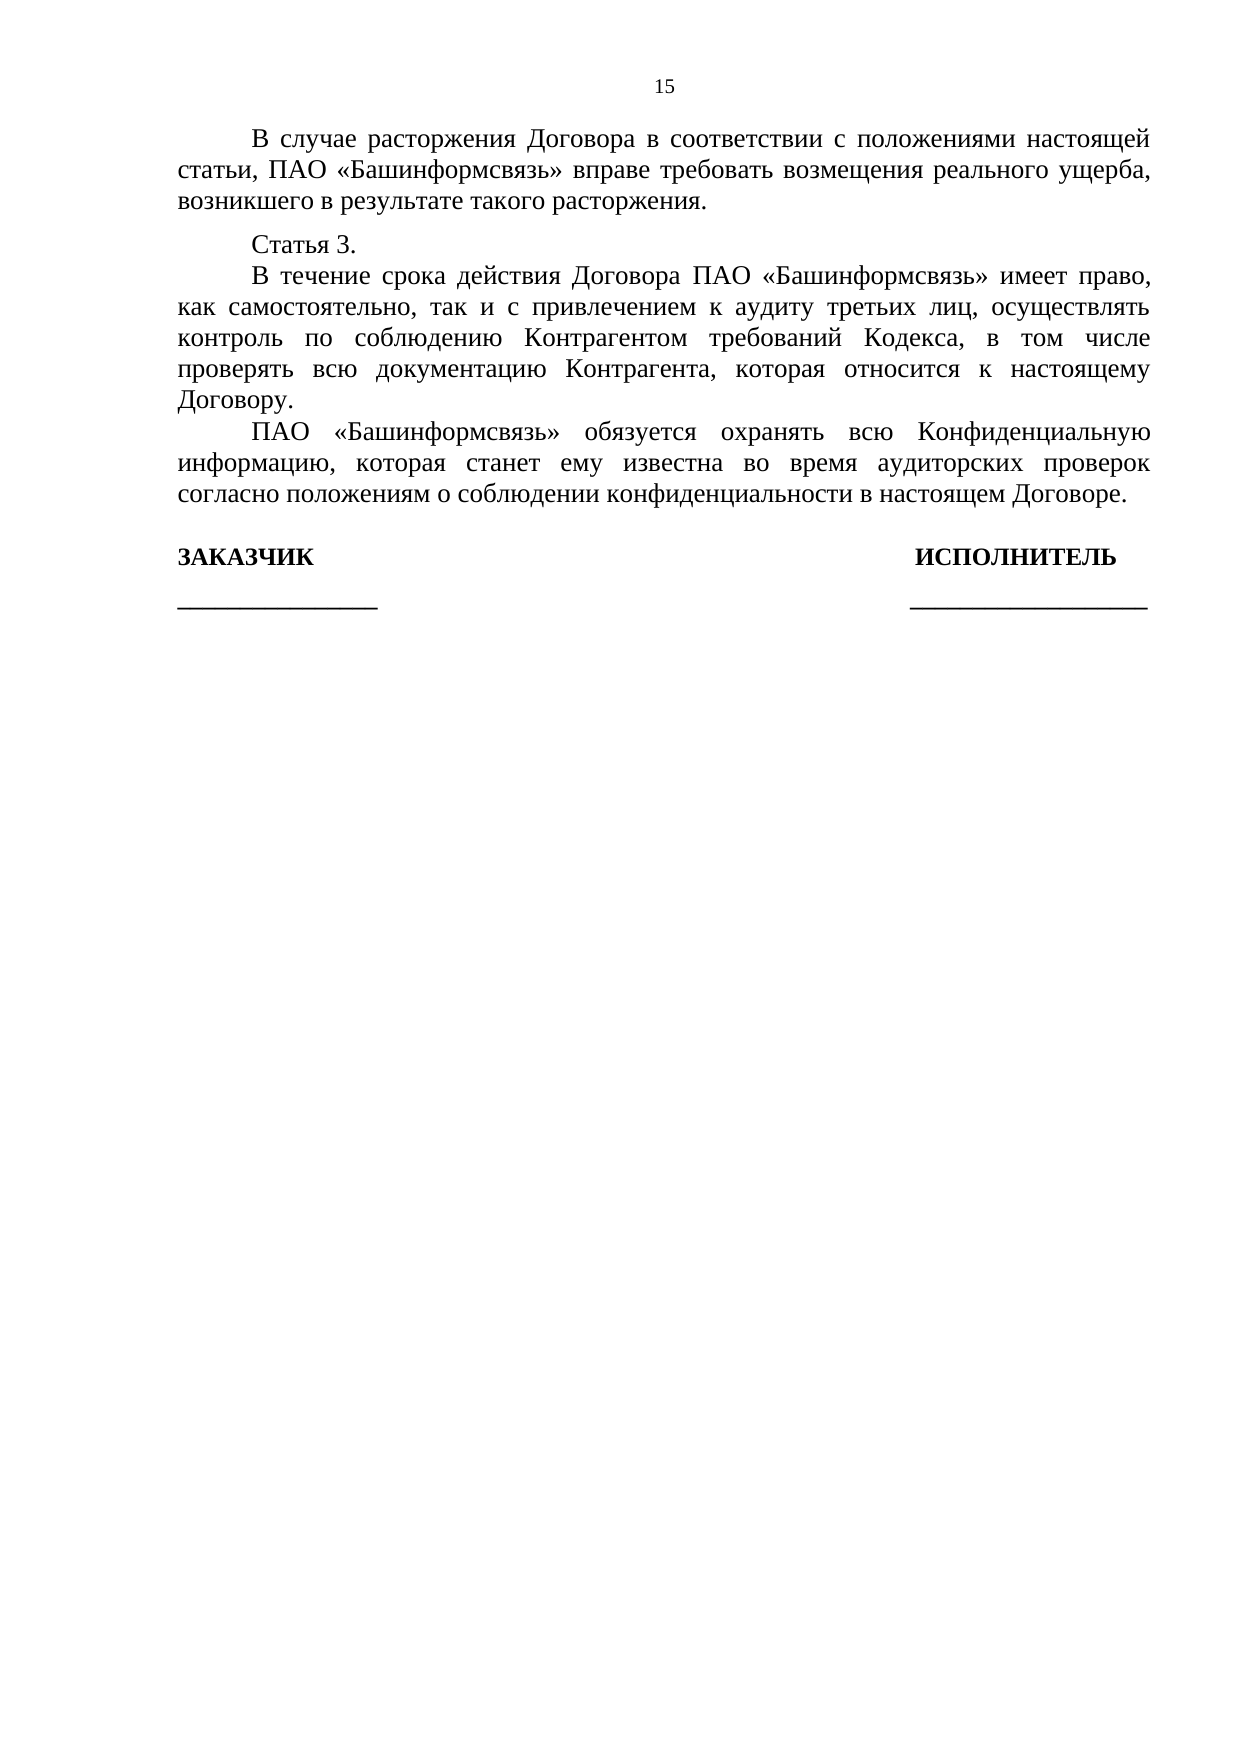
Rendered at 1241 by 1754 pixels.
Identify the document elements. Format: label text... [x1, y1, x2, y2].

text ________________ ___________________ [177, 583, 1152, 612]
text ПАО «Башинформсвязь» обязуется охранять всю Конфиденциальную информацию, которая станет ему известна во время аудиторских проверок согласно положениям о соблюдении конфиденциальности в настоящем Договоре. [177, 415, 1152, 508]
text Статья 3. [177, 228, 1152, 259]
text ЗАКАЗЧИК ИСПОЛНИТЕЛЬ [177, 542, 1152, 571]
text В случае расторжения Договора в соответствии с положениями настоящей статьи, ПАО «Башинформсвязь» вправе требовать возмещения реального ущерба, возникшего в результате такого расторжения. [177, 122, 1152, 215]
text В течение срока действия Договора ПАО «Башинформсвязь» имеет право, как самостоятельно, так и с привлечением к аудиту третьих лиц, осуществлять контроль по соблюдению Контрагентом требований Кодекса, в том числе проверять всю документацию Контрагента, которая относится к настоящему Договору. [177, 259, 1152, 415]
